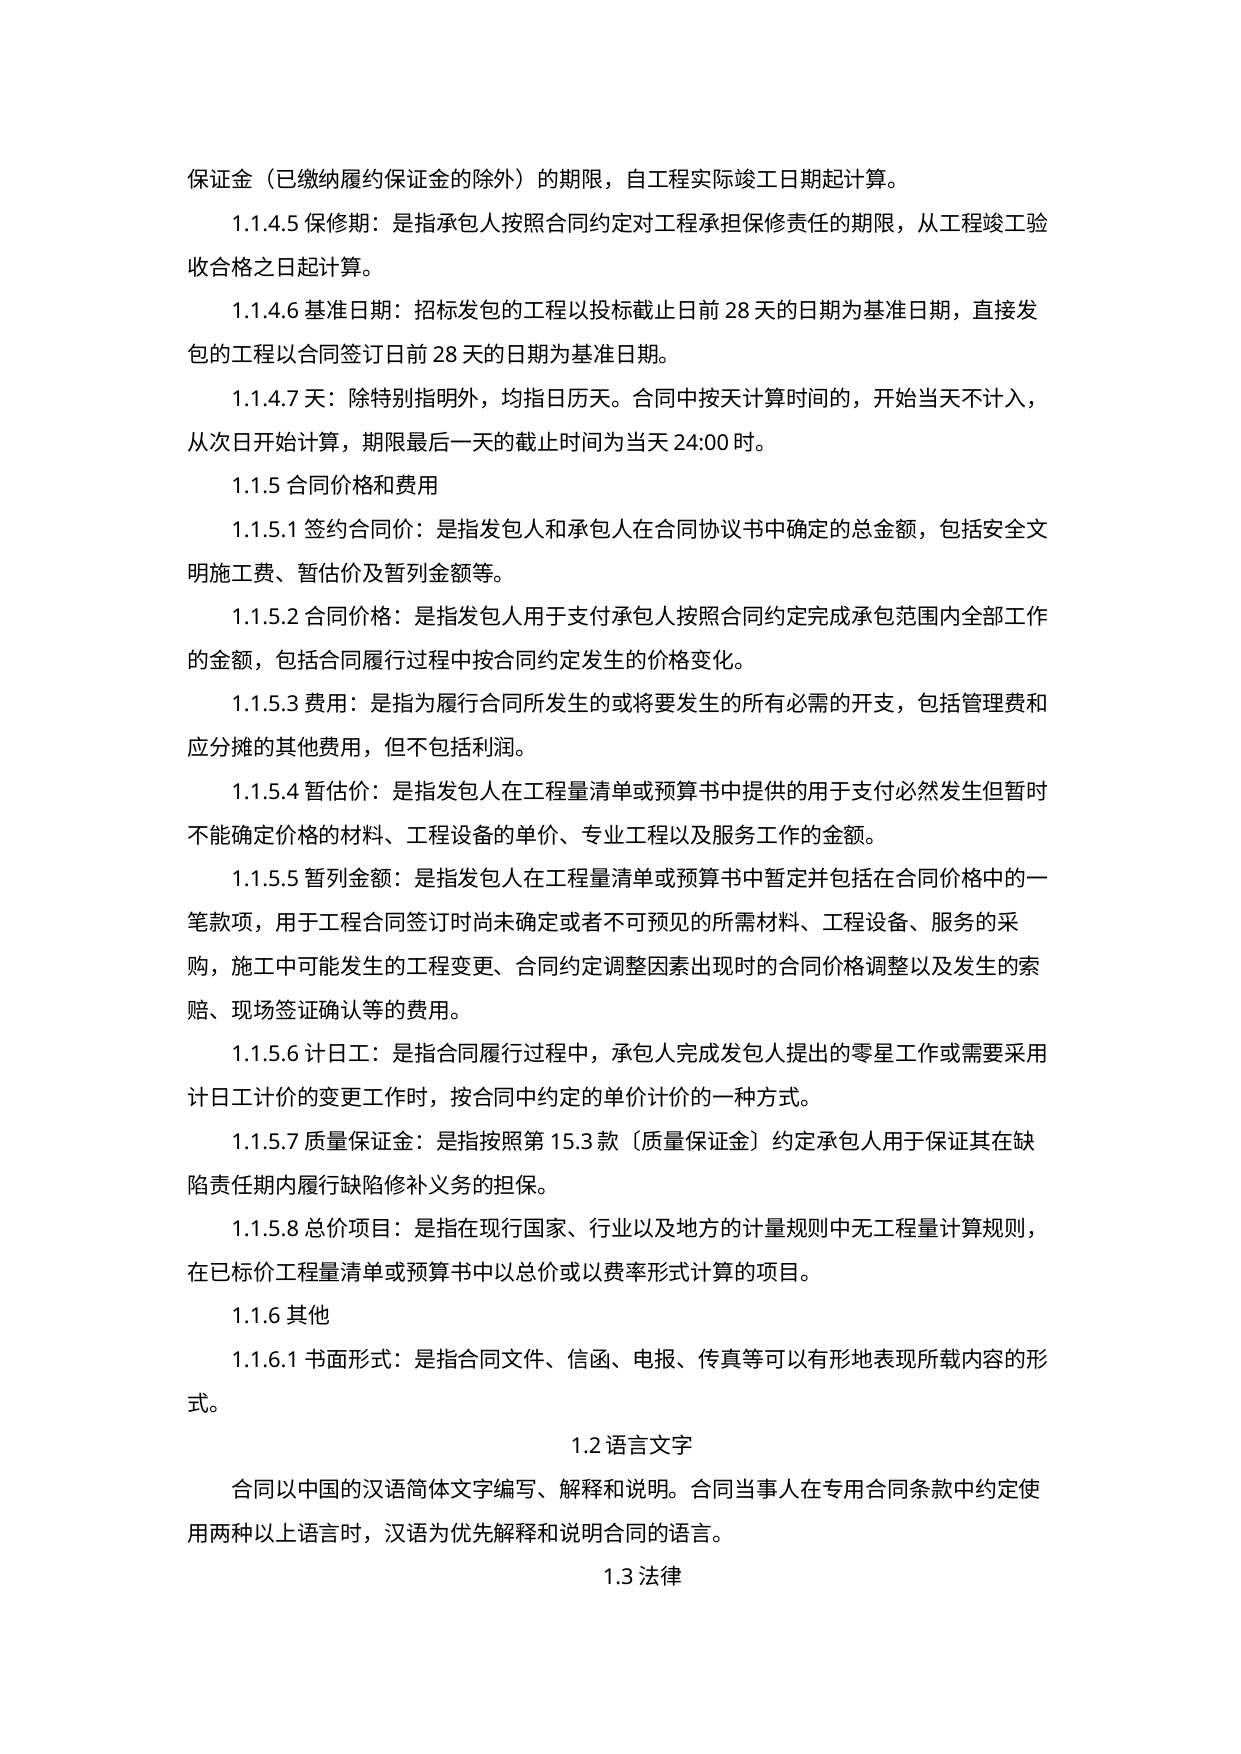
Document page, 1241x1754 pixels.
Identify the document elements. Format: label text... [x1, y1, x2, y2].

subtitle 1.3法律 [188, 1559, 1053, 1592]
text 1.1.5 合同价格和费用 [187, 468, 1053, 500]
text 1.1.4.7 天：除特别指明外，均指日历天。合同中按天计算时间的，开始当天不计入，从次日开始计算，期限最后一天的截止时间为当天24:00时。 [187, 380, 1053, 457]
text 1.1.5.2 合同价格：是指发包人用于支付承包人按照合同约定完成承包范围内全部工作的金额，包括合同履行过程中按合同约定发生的价格变化。 [187, 599, 1053, 675]
text 1.1.5.3 费用：是指为履行合同所发生的或将要发生的所有必需的开支，包括管理费和应分摊的其他费用，但不包括利润。 [187, 686, 1053, 762]
text 1.1.5.1 签约合同价：是指发包人和承包人在合同协议书中确定的总金额，包括安全文明施工费、暂估价及暂列金额等。 [187, 511, 1053, 588]
text 1.1.5.5 暂列金额：是指发包人在工程量清单或预算书中暂定并包括在合同价格中的一笔款项，用于工程合同签订时尚未确定或者不可预见的所需材料、工程设备、服务的采购，施工中可能发生的工程变更、合同约定调整因素出现时的合同价格调整以及发生的索赔、现场签证确认等的费用。 [187, 861, 1053, 1025]
text 1.1.6.1 书面形式：是指合同文件、信函、电报、传真等可以有形地表现所载内容的形式。 [187, 1342, 1053, 1418]
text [187, 162, 1053, 194]
text 1.1.4.6 基准日期：招标发包的工程以投标截止日前28天的日期为基准日期，直接发包的工程以合同签订日前28天的日期为基准日期。 [187, 293, 1053, 369]
subtitle 1.2语言文字 [188, 1429, 1053, 1462]
text 1.1.5.6 计日工：是指合同履行过程中，承包人完成发包人提出的零星工作或需要采用计日工计价的变更工作时，按合同中约定的单价计价的一种方式。 [187, 1036, 1053, 1112]
text 1.1.5.7 质量保证金：是指按照第15.3款〔质量保证金〕约定承包人用于保证其在缺陷责任期内履行缺陷修补义务的担保。 [187, 1123, 1053, 1200]
text 1.1.5.4 暂估价：是指发包人在工程量清单或预算书中提供的用于支付必然发生但暂时不能确定价格的材料、工程设备的单价、专业工程以及服务工作的金额。 [187, 773, 1053, 850]
text 合同以中国的汉语简体文字编写、解释和说明。合同当事人在专用合同条款中约定使用两种以上语言时，汉语为优先解释和说明合同的语言。 [187, 1472, 1053, 1548]
text 1.1.4.5 保修期：是指承包人按照合同约定对工程承担保修责任的期限，从工程竣工验收合格之日起计算。 [187, 206, 1053, 282]
text 1.1.5.8 总价项目：是指在现行国家、行业以及地方的计量规则中无工程量计算规则，在已标价工程量清单或预算书中以总价或以费率形式计算的项目。 [187, 1211, 1053, 1287]
text 1.1.6 其他 [187, 1298, 1053, 1331]
